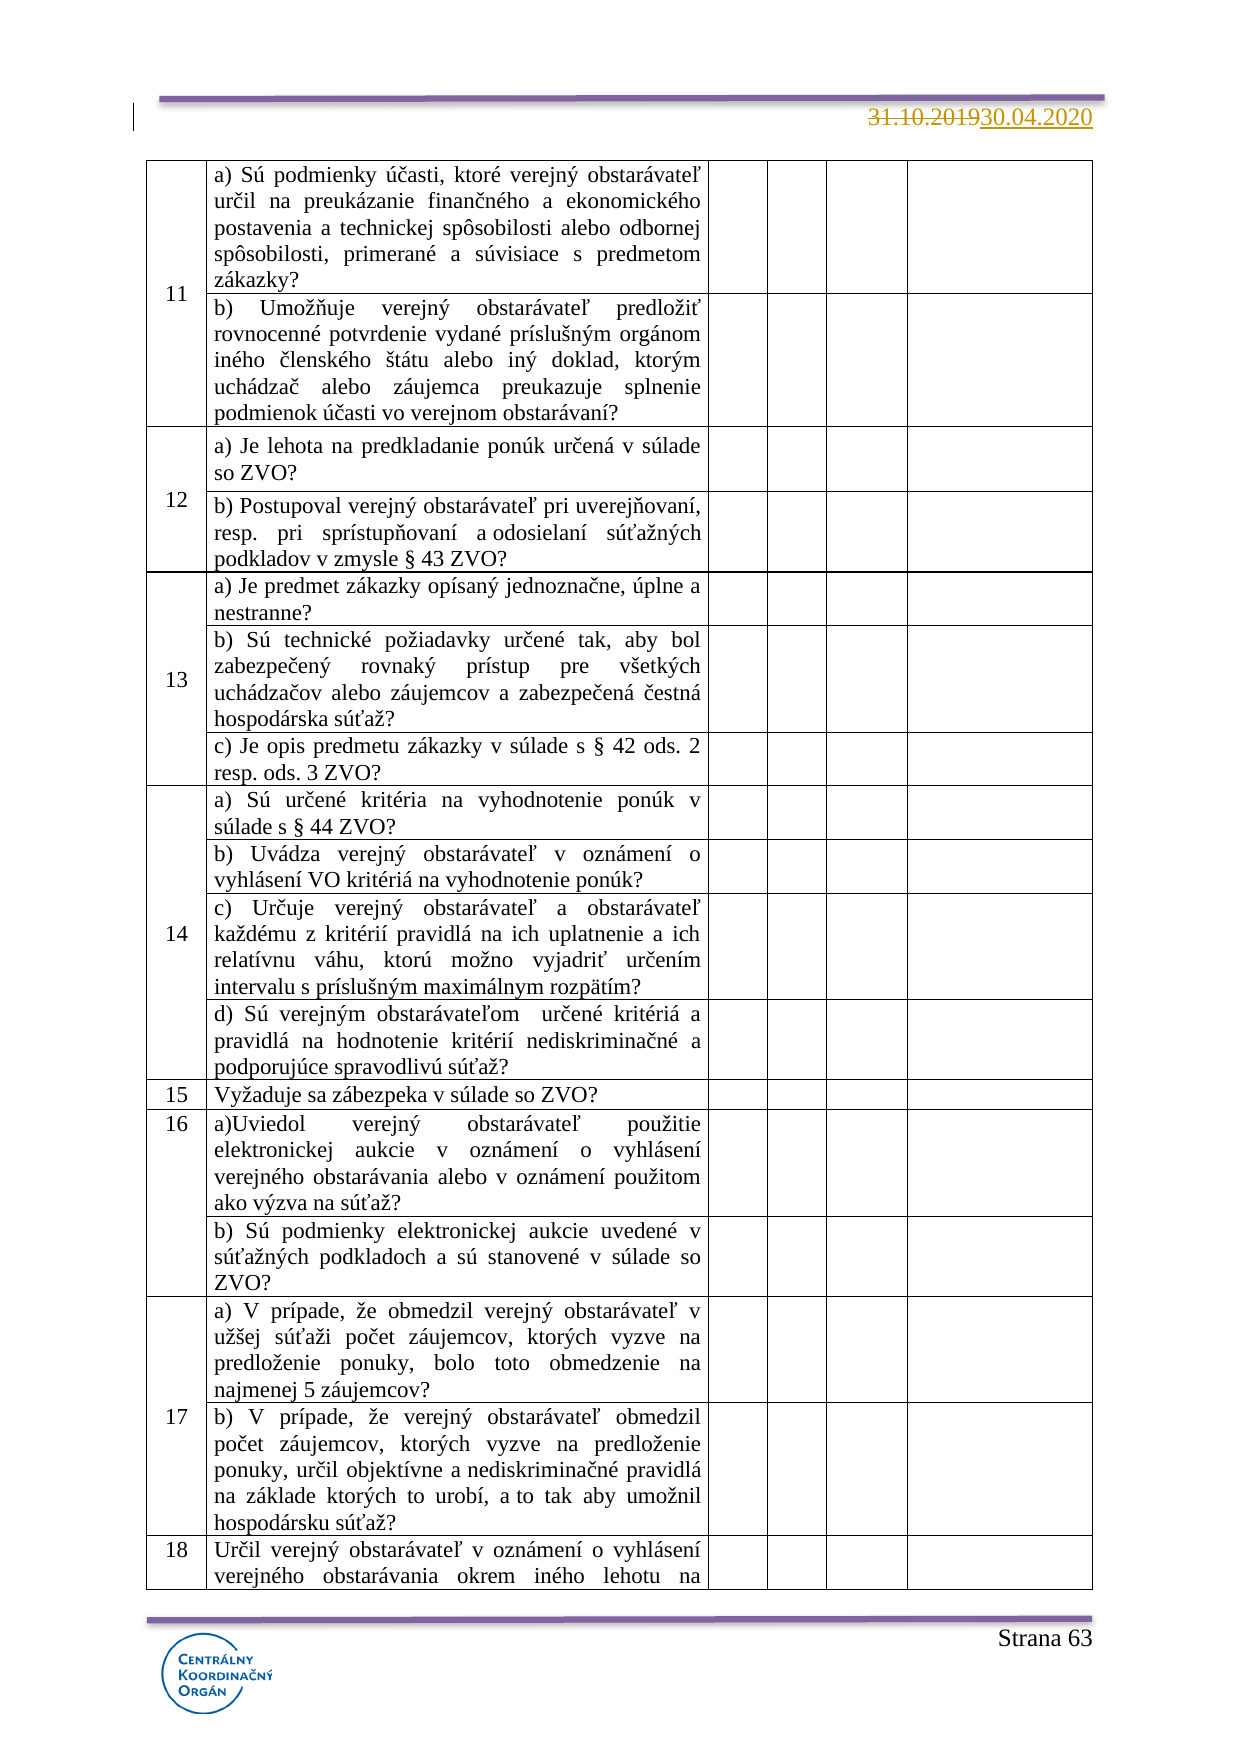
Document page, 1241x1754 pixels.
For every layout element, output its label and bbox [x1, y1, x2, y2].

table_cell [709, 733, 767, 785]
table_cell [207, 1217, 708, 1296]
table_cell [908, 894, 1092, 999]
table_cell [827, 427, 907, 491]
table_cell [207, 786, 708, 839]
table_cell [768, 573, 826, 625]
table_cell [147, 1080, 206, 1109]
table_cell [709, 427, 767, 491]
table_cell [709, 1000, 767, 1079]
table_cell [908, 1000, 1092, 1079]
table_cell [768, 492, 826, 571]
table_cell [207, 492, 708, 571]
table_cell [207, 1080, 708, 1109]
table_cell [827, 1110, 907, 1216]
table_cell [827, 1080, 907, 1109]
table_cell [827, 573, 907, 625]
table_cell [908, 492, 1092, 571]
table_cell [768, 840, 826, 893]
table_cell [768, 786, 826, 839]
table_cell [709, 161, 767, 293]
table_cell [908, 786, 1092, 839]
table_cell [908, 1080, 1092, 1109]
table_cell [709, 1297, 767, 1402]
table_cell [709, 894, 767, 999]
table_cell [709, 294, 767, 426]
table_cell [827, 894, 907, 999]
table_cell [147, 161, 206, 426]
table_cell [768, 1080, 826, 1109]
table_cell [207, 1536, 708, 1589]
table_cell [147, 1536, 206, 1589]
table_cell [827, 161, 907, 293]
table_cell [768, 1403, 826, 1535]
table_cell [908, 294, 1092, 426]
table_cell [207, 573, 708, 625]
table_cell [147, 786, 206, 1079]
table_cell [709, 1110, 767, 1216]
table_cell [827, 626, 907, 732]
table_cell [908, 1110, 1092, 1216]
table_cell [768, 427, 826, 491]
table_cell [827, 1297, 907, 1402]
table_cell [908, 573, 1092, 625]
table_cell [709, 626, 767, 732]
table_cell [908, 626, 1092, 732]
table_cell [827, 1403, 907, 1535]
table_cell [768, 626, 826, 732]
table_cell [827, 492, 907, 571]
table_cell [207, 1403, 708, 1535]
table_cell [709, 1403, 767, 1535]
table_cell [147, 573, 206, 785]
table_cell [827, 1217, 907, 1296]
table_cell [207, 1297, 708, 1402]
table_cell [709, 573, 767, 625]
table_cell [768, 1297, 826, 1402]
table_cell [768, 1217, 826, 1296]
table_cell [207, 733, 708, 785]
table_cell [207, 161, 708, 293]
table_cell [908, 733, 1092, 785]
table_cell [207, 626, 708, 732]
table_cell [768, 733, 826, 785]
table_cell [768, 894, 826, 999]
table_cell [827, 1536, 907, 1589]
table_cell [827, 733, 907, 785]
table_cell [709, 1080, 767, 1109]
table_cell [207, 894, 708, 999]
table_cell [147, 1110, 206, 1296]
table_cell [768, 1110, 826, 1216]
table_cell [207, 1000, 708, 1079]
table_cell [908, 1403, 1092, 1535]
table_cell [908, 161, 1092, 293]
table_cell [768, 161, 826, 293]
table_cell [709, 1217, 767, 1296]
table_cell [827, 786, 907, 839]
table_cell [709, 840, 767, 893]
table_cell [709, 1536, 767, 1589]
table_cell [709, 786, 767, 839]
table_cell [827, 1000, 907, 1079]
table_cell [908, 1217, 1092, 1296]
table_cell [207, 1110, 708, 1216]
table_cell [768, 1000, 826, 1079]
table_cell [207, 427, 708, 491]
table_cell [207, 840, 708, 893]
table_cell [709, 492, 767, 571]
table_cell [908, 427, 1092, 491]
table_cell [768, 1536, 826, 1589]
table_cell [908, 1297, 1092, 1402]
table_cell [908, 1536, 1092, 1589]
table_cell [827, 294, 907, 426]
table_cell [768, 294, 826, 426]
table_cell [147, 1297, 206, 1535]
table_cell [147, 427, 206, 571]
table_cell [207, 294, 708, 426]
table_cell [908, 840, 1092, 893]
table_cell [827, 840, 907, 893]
picture [159, 1631, 272, 1713]
